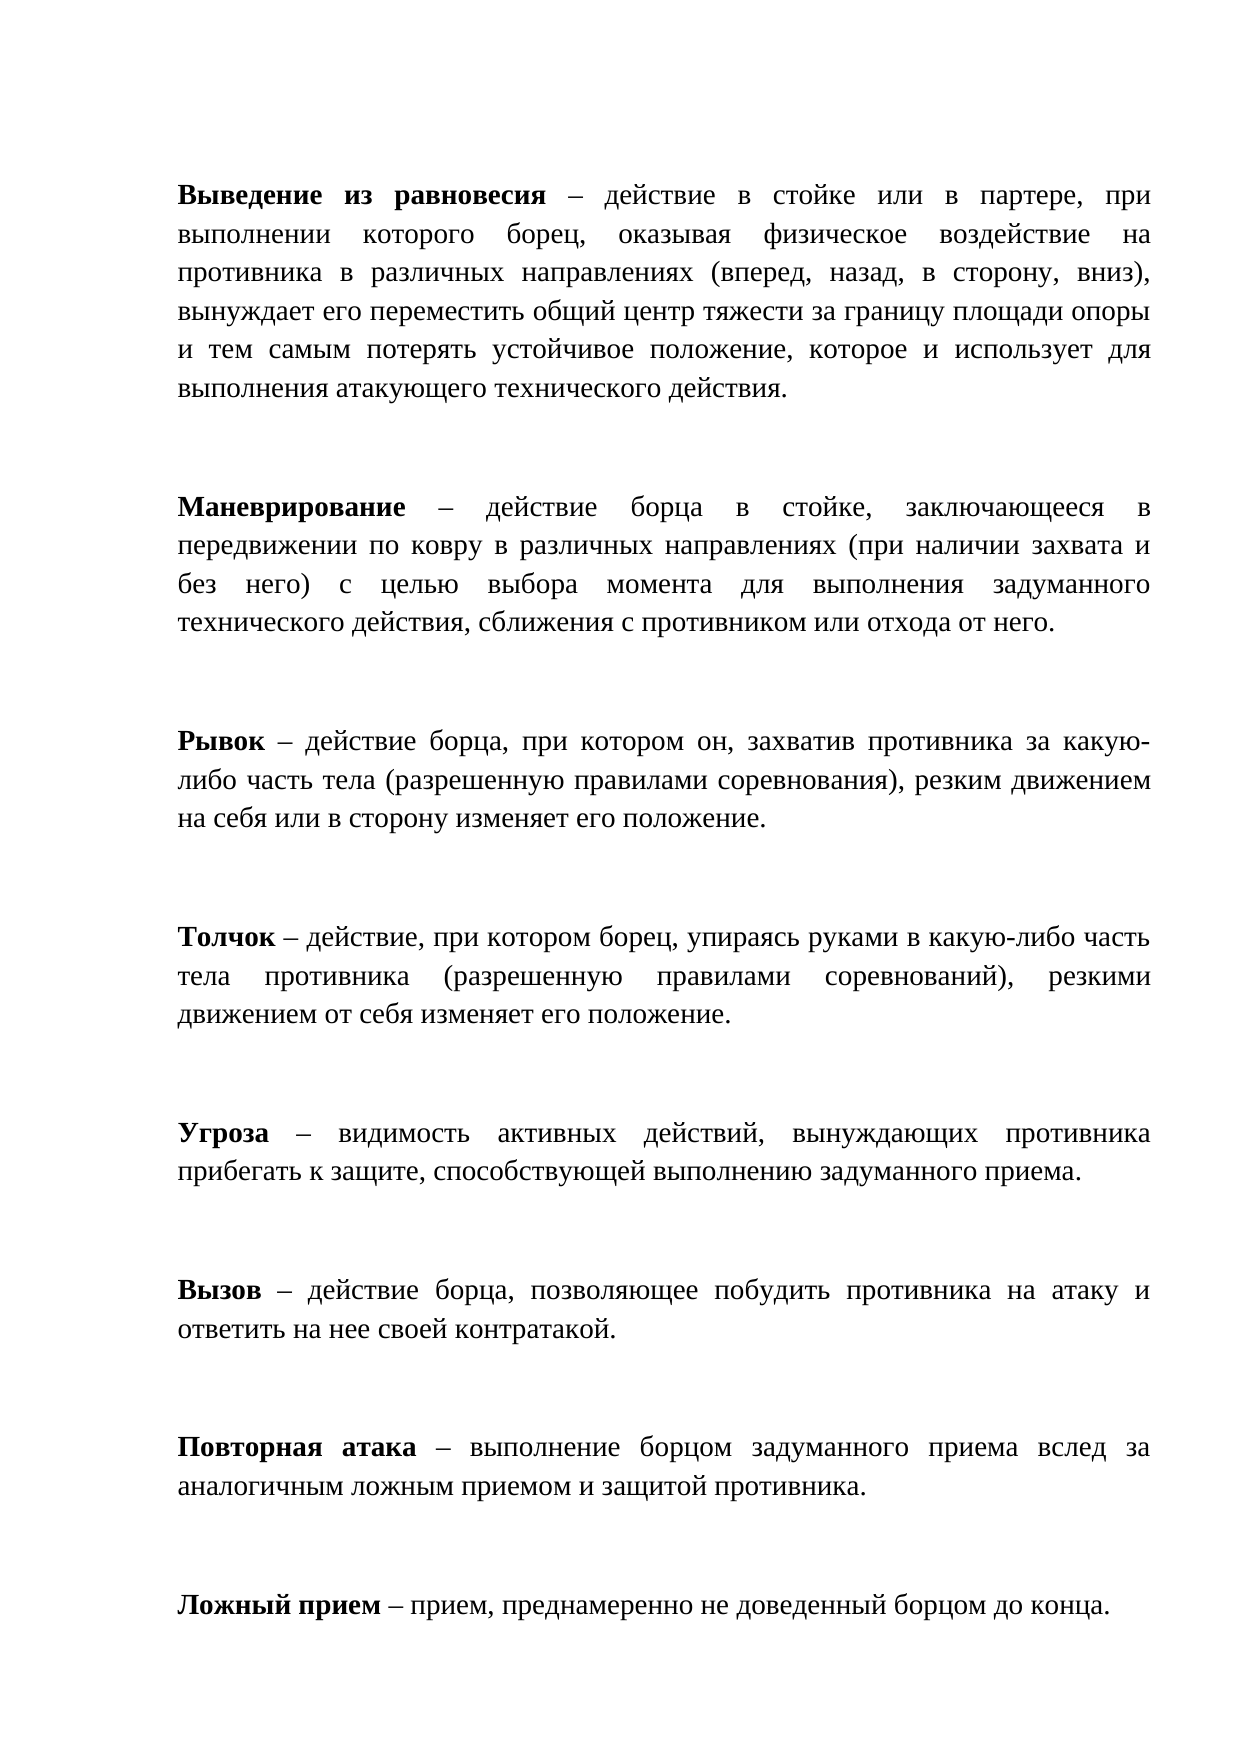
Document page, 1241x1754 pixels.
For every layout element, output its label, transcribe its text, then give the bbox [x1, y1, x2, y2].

text Угроза – видимость активных действий, вынуждающих противника прибегать к защите, способствующей выполнению задуманного приема. [177, 1115, 1152, 1187]
text Повторная атака – выполнение борцом задуманного приема вслед за аналогичным ложным приемом и защитой противника. [177, 1429, 1152, 1502]
text Толчок – действие, при котором борец, упираясь руками в какую-либо часть тела противника (разрешенную правилами соревнований), резкими движением от себя изменяет его положение. [177, 919, 1152, 1030]
text Выведение из равновесия – действие в стойке или в партере, при выполнении которого борец, оказывая физическое воздействие на противника в различных направлениях (вперед, назад, в сторону, вниз), вынуждает его переместить общий центр тяжести за границу площади опоры и тем самым потерять устойчивое положение, которое и использует для выполнения атакующего технического действия. [177, 177, 1152, 404]
text Ложный прием – прием, преднамеренно не доведенный борцом до конца. [177, 1587, 1152, 1620]
text Маневрирование – действие борца в стойке, заключающееся в передвижении по ковру в различных направлениях (при наличии захвата и без него) с целью выбора момента для выполнения задуманного технического действия, сближения с противником или отхода от него. [177, 489, 1152, 638]
text Вызов – действие борца, позволяющее побудить противника на атаку и ответить на нее своей контратакой. [177, 1272, 1152, 1344]
text Рывок – действие борца, при котором он, захватив противника за какую-либо часть тела (разрешенную правилами соревнования), резким движением на себя или в сторону изменяет его положение. [177, 723, 1152, 834]
